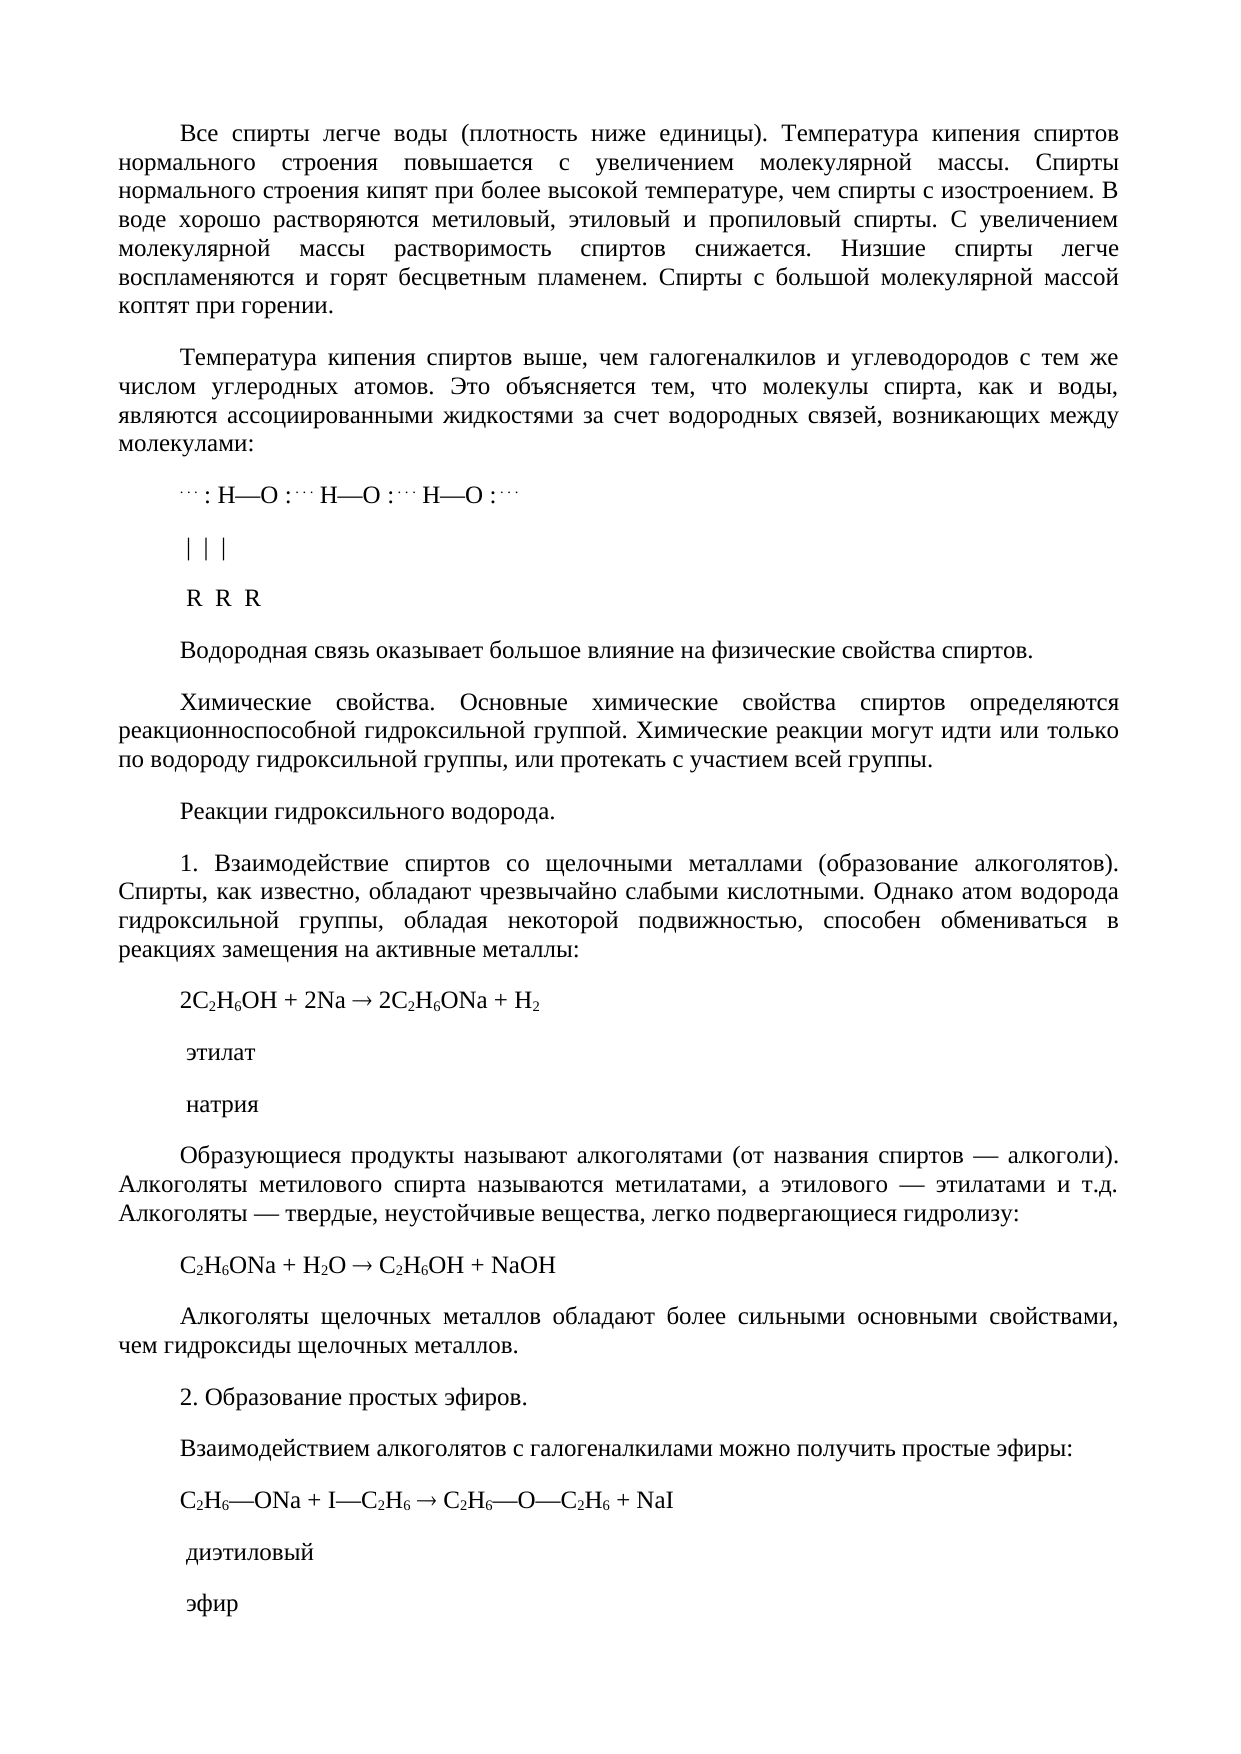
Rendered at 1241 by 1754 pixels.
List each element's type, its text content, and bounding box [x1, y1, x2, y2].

text натрия [118, 1089, 1120, 1118]
text 2C2H6OH + 2Na  2C2H6ONa + H2 [118, 986, 1120, 1014]
text Взаимодействием алкоголятов с галогеналкилами можно получить простые эфиры: [118, 1433, 1120, 1462]
text C2H6ONa + H2O  C2H6OH + NaOH [118, 1250, 1120, 1278]
text Водородная связь оказывает большое влияние на физические свойства спиртов. [118, 635, 1120, 664]
text Образующиеся продукты называют алкоголятами (от названия спиртов — алкоголи). Алкоголяты метилового спирта называются метилатами, а этилового — этилатами и т.д. Алкоголяты — твердые, неустойчивые вещества, легко подвергающиеся гидролизу: [118, 1141, 1120, 1227]
text этилат [118, 1037, 1120, 1066]
text Температура кипения спиртов выше, чем галогеналкилов и углеводородов с тем же числом углеродных атомов. Это объясняется тем, что молекулы спирта, как и воды, являются ассоциированными жидкостями за счет водородных связей, возникающих между молекулами: [118, 342, 1120, 457]
text 1. Взаимодействие спиртов со щелочными металлами (образование алкоголятов). Спирты, как известно, обладают чрезвычайно слабыми кислотными. Однако атом водорода гидроксильной группы, обладая некоторой подвижностью, способен обмениваться в реакциях замещения на активные металлы: [118, 848, 1120, 963]
text Все спирты легче воды (плотность ниже единицы). Температура кипения спиртов нормального строения повышается с увеличением молекулярной массы. Спирты нормального строения кипят при более высокой температуре, чем спирты с изостроением. В воде хорошо растворяются метиловый, этиловый и пропиловый спирты. С увеличением молекулярной массы растворимость спиртов снижается. Низшие спирты легче воспламеняются и горят бесцветным пламенем. Спирты с большой молекулярной массой коптят при горении. [118, 118, 1120, 319]
text Реакции гидроксильного водорода. [118, 796, 1120, 825]
text | | | [118, 532, 1120, 561]
text Химические свойства. Основные химические свойства спиртов определяются реакционноспособной гидроксильной группой. Химические реакции могут идти или только по водороду гидроксильной группы, или протекать с участием всей группы. [118, 687, 1120, 773]
text эфир [118, 1588, 1120, 1617]
text диэтиловый [118, 1537, 1120, 1566]
text . . . : H—O : . . . H—O : . . . H—O : . . . [118, 480, 1120, 509]
text Алкоголяты щелочных металлов обладают более сильными основными свойствами, чем гидроксиды щелочных металлов. [118, 1301, 1120, 1359]
text 2. Образование простых эфиров. [118, 1382, 1120, 1411]
text C2H6—ONa + I—C2H6  C2H6—O—C2H6 + NaI [118, 1485, 1120, 1514]
text R R R [118, 583, 1120, 612]
